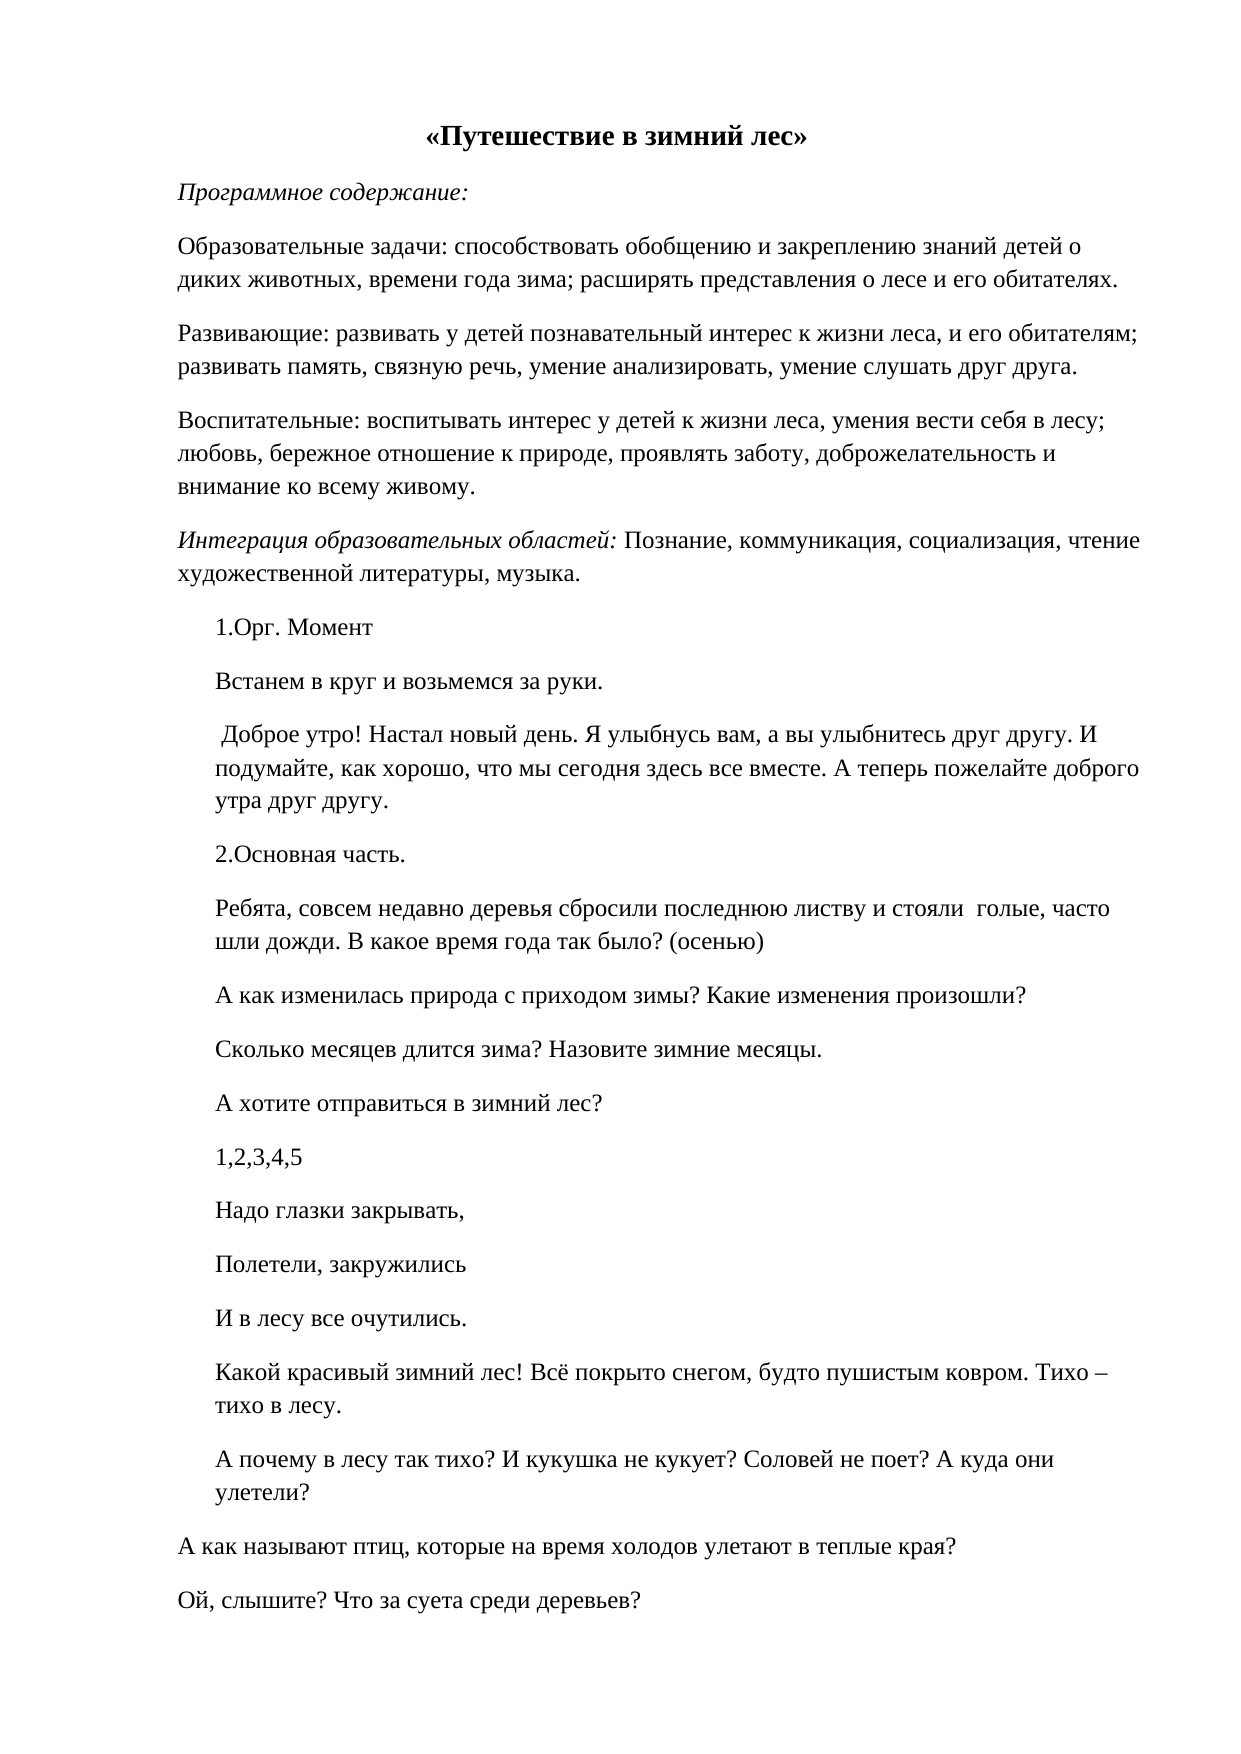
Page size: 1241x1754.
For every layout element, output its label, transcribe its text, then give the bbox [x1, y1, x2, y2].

text Доброе утро! Настал новый день. Я улыбнусь вам, а вы улыбнитесь друг другу. И подумайте, как хорошо, что мы сегодня здесь все вместе. А теперь пожелайте доброго утра друг другу. [215, 719, 1152, 814]
text Воспитательные: воспитывать интерес у детей к жизни леса, умения вести себя в лесу; любовь, бережное отношение к природе, проявлять заботу, доброжелательность и внимание ко всему живому. [177, 405, 1152, 500]
text Ребята, совсем недавно деревья сбросили последнюю листву и стояли голые, часто шли дожди. В какое время года так было? (осенью) [215, 893, 1152, 955]
text Развивающие: развивать у детей познавательный интерес к жизни леса, и его обитателям; развивать память, связную речь, умение анализировать, умение слушать друг друга. [177, 318, 1152, 380]
text Программное содержание: [177, 177, 1152, 206]
text 1.Орг. Момент [215, 612, 1152, 641]
text Ой, слышите? Что за суета среди деревьев? [177, 1585, 1152, 1613]
text 1,2,3,4,5 [215, 1142, 1152, 1171]
text Интеграция образовательных областей: Познание, коммуникация, социализация, чтение художественной литературы, музыка. [177, 525, 1152, 587]
text Образовательные задачи: способствовать обобщению и закреплению знаний детей о диких животных, времени года зима; расширять представления о лесе и его обитателях. [177, 231, 1152, 293]
text Сколько месяцев длится зима? Назовите зимние месяцы. [215, 1034, 1152, 1063]
text А хотите отправиться в зимний лес? [215, 1088, 1152, 1117]
text «Путешествие в зимний лес» [177, 118, 1152, 152]
text Какой красивый зимний лес! Всё покрыто снегом, будто пушистым ковром. Тихо – тихо в лесу. [215, 1357, 1152, 1419]
text А как изменилась природа с приходом зимы? Какие изменения произошли? [215, 980, 1152, 1009]
text Встанем в круг и возьмемся за руки. [215, 666, 1152, 694]
text Надо глазки закрывать, [215, 1196, 1152, 1224]
text А как называют птиц, которые на время холодов улетают в теплые края? [177, 1531, 1152, 1560]
text 2.Основная часть. [215, 839, 1152, 868]
text И в лесу все очутились. [215, 1303, 1152, 1332]
text А почему в лесу так тихо? И кукушка не кукует? Соловей не поет? А куда они улетели? [215, 1444, 1152, 1506]
text Полетели, закружились [215, 1249, 1152, 1278]
